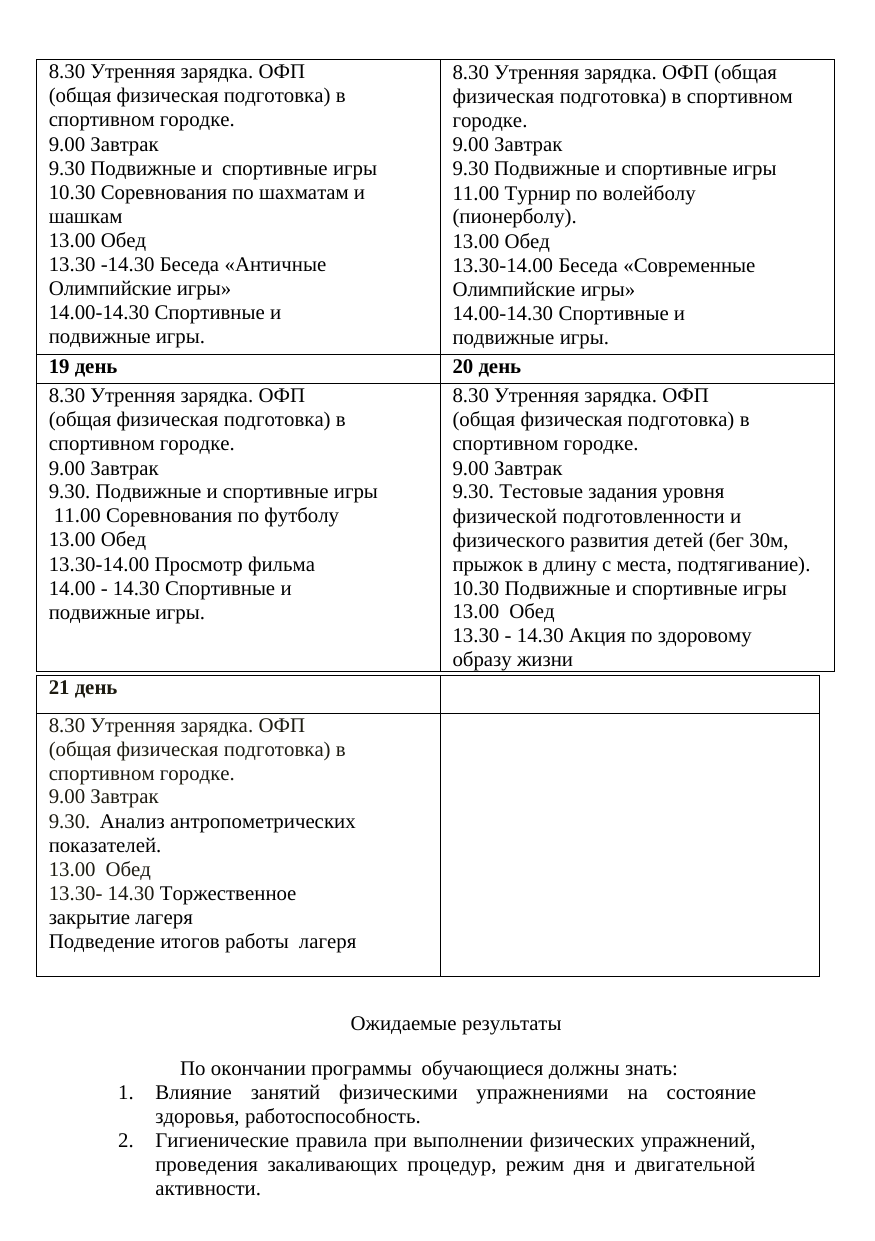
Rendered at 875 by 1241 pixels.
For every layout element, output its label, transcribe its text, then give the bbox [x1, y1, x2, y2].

table_cell 8.30 Утренняя зарядка. ОФП (общая физическая подготовка) в спортивном городке. 9.00 Завтрак 9.30. Подвижные и спортивные игры 11.00 Соревнования по футболу 13.00 Обед 13.30-14.00 Просмотр фильма 14.00 - 14.30 Спортивные и подвижные игры. [37, 384, 440, 671]
text По окончании программы обучающиеся должны знать: [117, 1056, 740, 1080]
table_cell 8.30 Утренняя зарядка. ОФП (общая физическая подготовка) в спортивном городке. 9.00 Завтрак 9.30. Тестовые задания уровня физической подготовленности и физического развития детей (бег 30м, прыжок в длину с места, подтягивание). 10.30 Подвижные и спортивные игры 13.00 Обед 13.30 - 14.30 Акция по здоровому образу жизни [441, 384, 834, 671]
table_cell 8.30 Утренняя зарядка. ОФП (общая физическая подготовка) в спортивном городке. 9.00 Завтрак 9.30 Подвижные и спортивные игры 11.00 Турнир по волейболу (пионерболу). 13.00 Обед 13.30-14.00 Беседа «Современные Олимпийские игры» 14.00-14.30 Спортивные и подвижные игры. [441, 60, 834, 354]
table_cell 19 день [37, 355, 440, 383]
table_cell [441, 714, 819, 976]
table_cell 8.30 Утренняя зарядка. ОФП (общая физическая подготовка) в спортивном городке. 9.00 Завтрак 9.30 Подвижные и спортивные игры 10.30 Соревнования по шахматам и шашкам 13.00 Обед 13.30 -14.30 Беседа «Античные Олимпийские игры» 14.00-14.30 Спортивные и подвижные игры. [37, 60, 440, 354]
table_header [441, 676, 819, 712]
list Гигиенические правила при выполнении физических упражнений, проведения закаливающих процедур, режим дня и двигательной активности. [118, 1128, 756, 1200]
table_cell 8.30 Утренняя зарядка. ОФП (общая физическая подготовка) в спортивном городке. 9.00 Завтрак 9.30. Анализ антропометрических показателей. 13.00 Обед 13.30- 14.30 Торжественное закрытие лагеря Подведение итогов работы лагеря [37, 714, 440, 976]
list Влияние занятий физическими упражнениями на состояние здоровья, работоспособность. [118, 1080, 756, 1128]
table_header 21 день [37, 676, 440, 712]
table_cell 20 день [441, 355, 834, 383]
text Ожидаемые результаты [181, 1010, 730, 1034]
